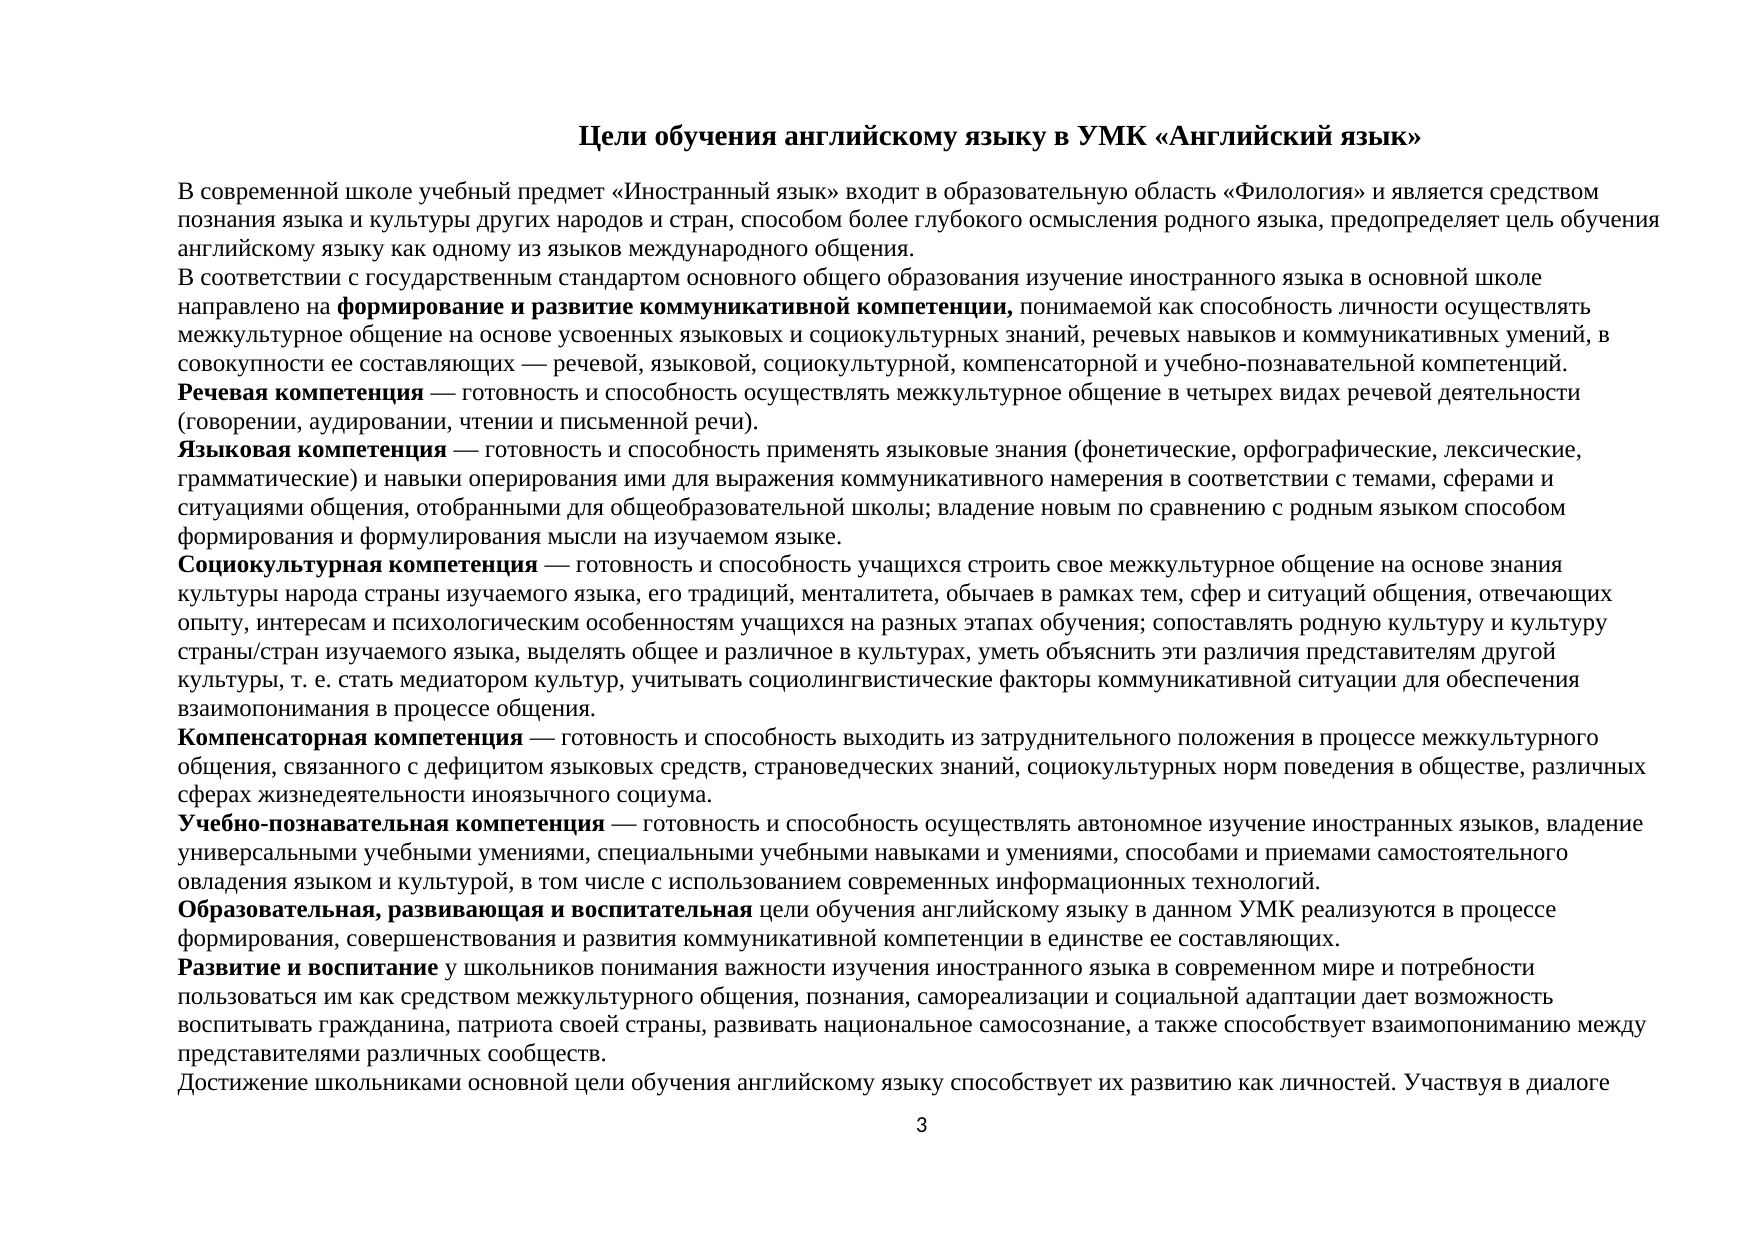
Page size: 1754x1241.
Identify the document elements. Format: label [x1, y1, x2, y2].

text [177, 118, 1665, 1096]
